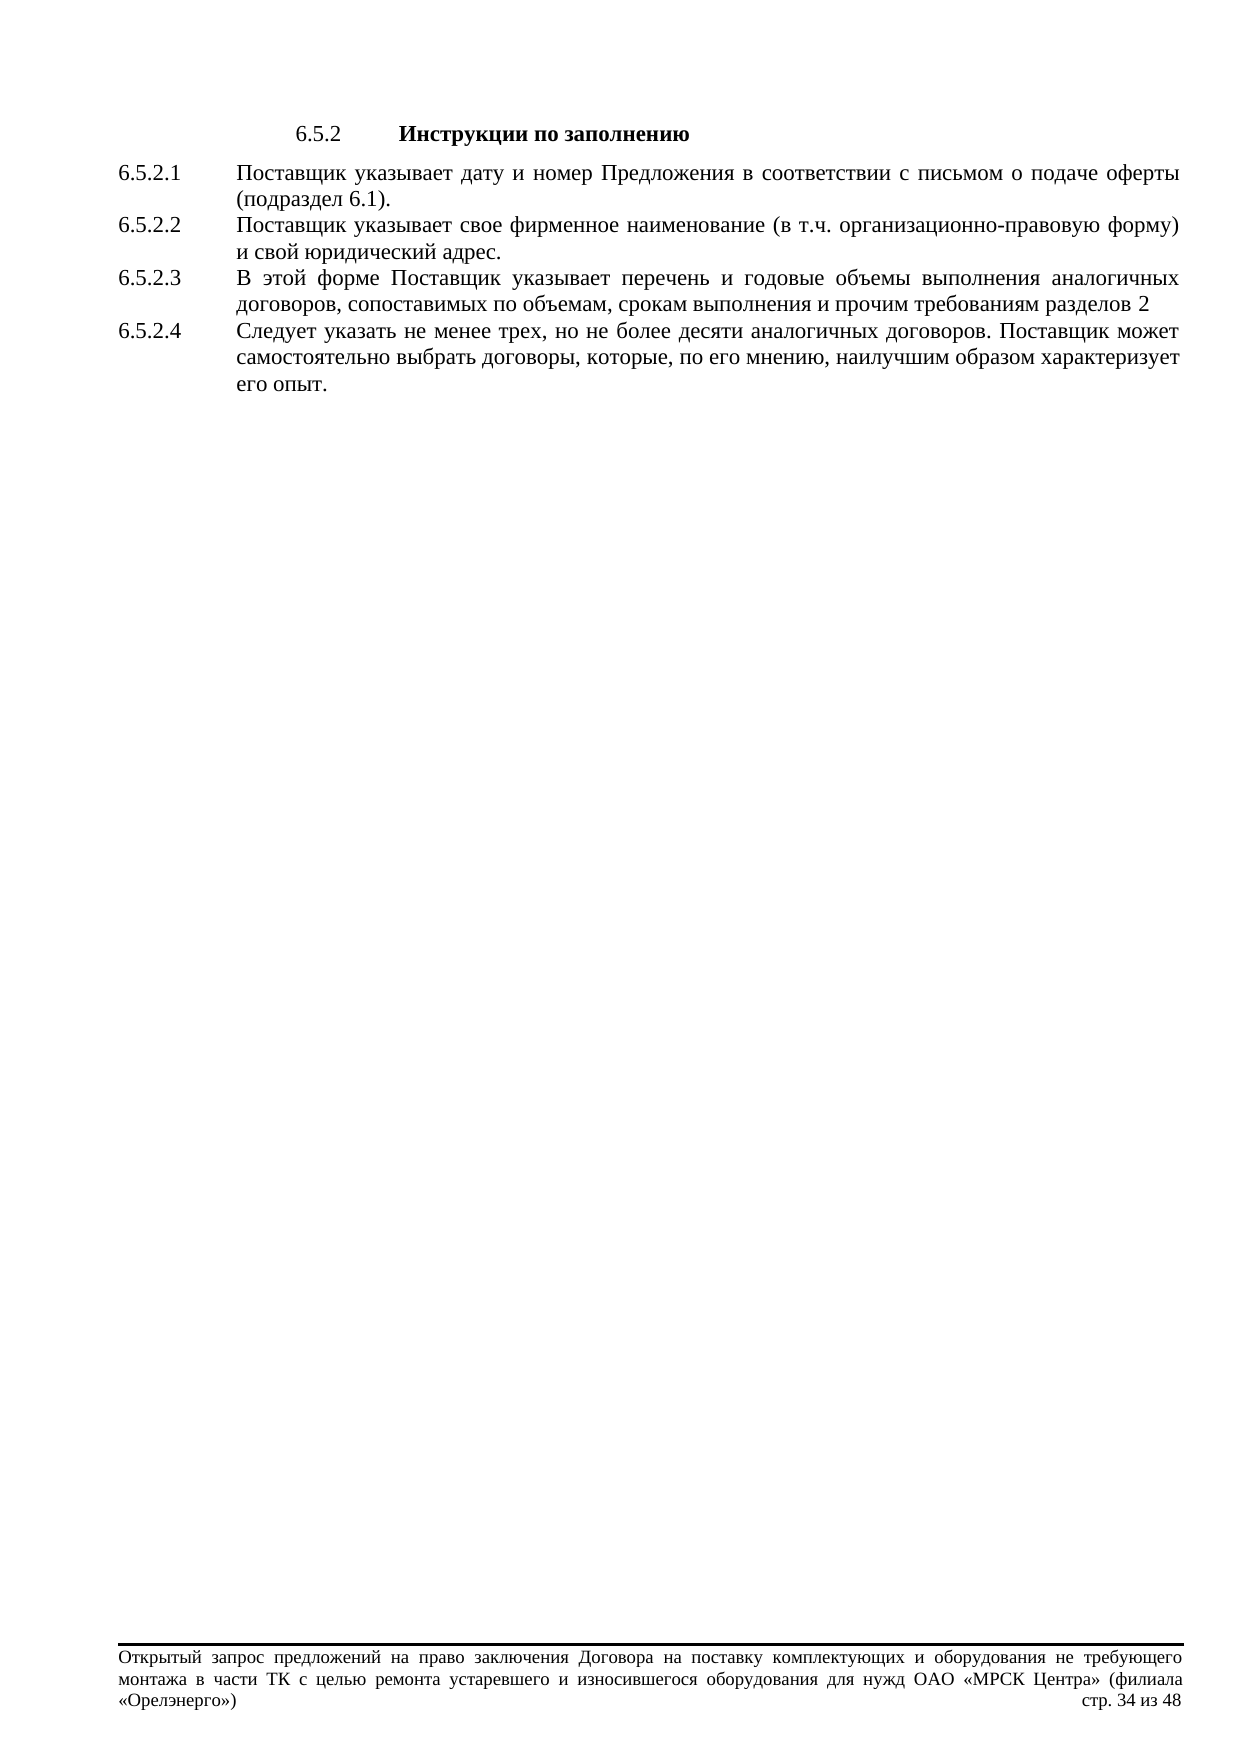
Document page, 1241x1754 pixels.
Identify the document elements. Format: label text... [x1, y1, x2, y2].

text Следует указать не менее трех, но не более десяти аналогичных договоров. Поставщик может самостоятельно выбрать договоры, которые, по его мнению, наилучшим образом характеризует его опыт. [118, 317, 1181, 396]
text Поставщик указывает свое фирменное наименование (в т.ч. организационно-правовую форму) и свой юридический адрес. [118, 211, 1181, 264]
text Инструкции по заполнению [236, 120, 1181, 146]
